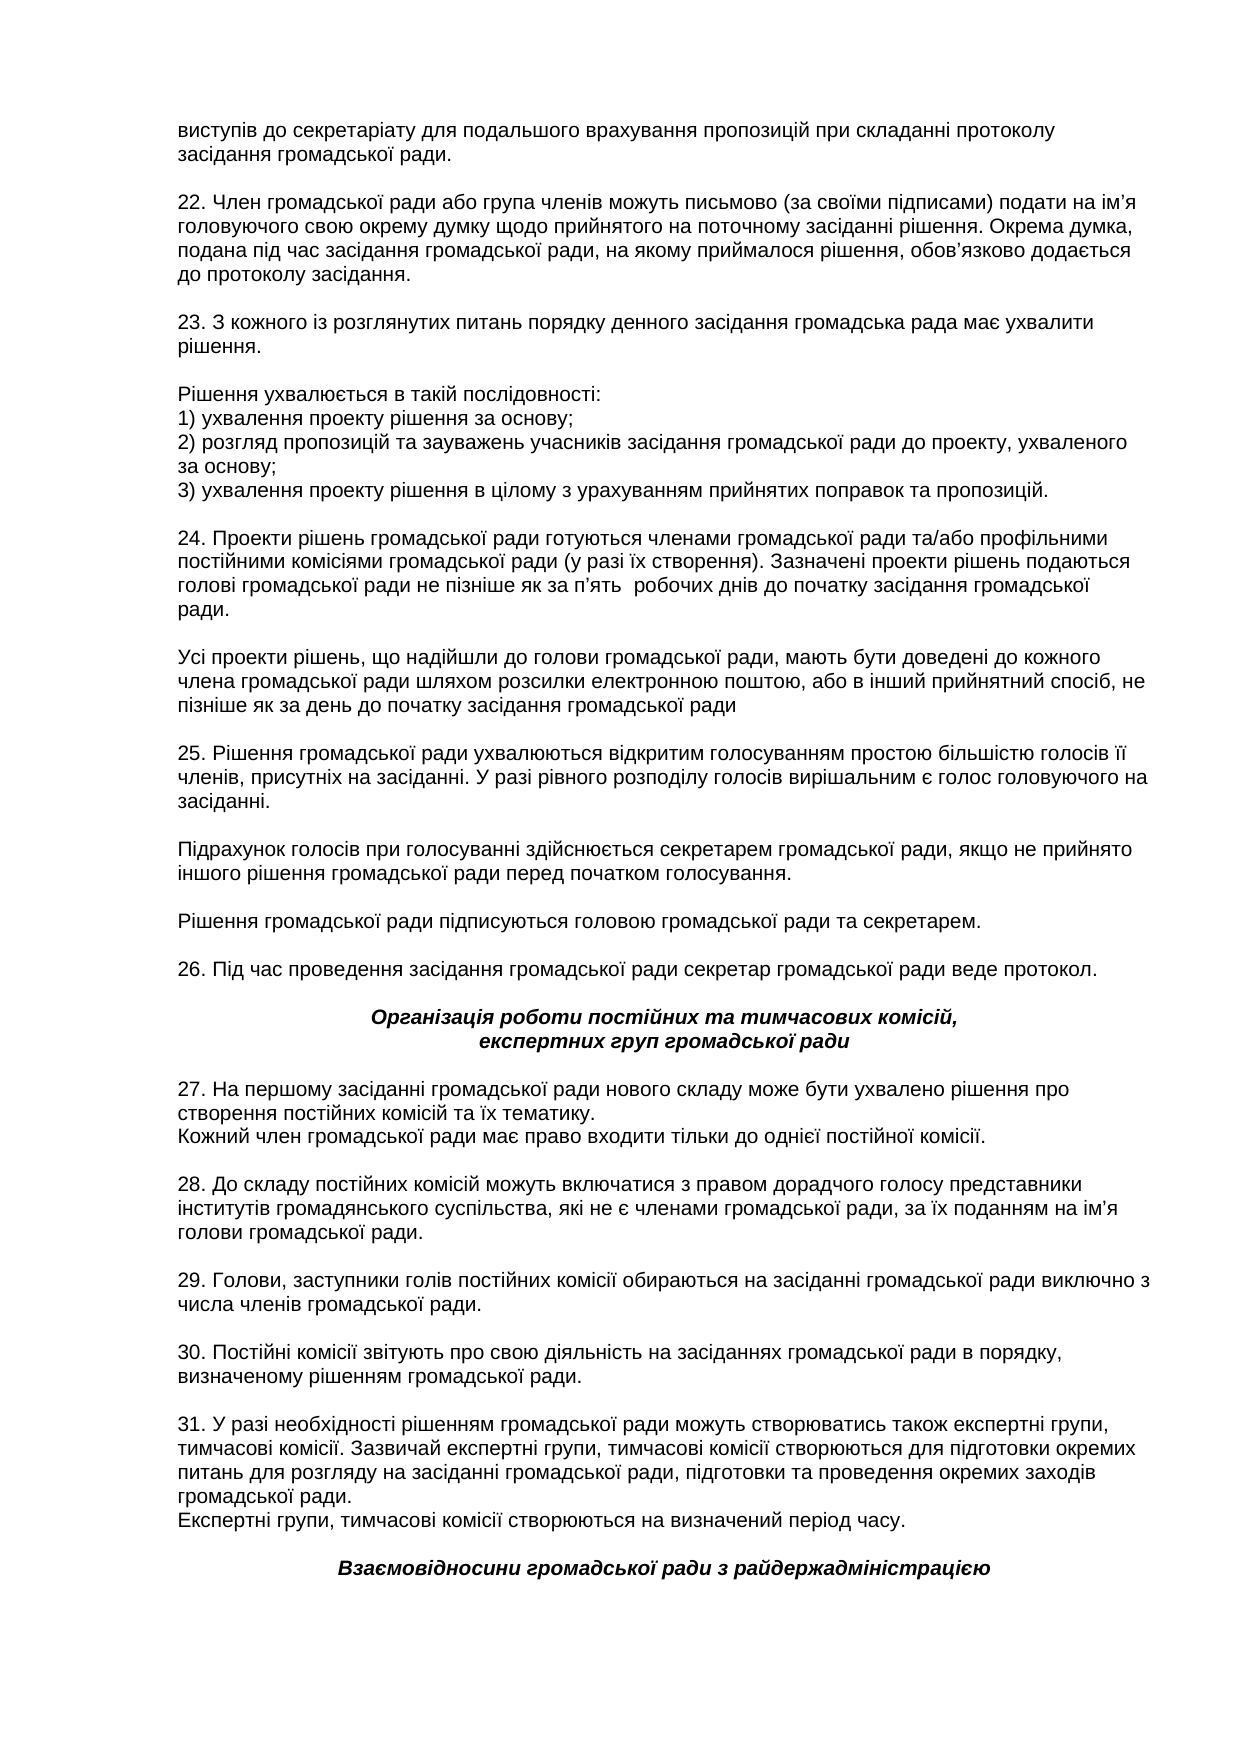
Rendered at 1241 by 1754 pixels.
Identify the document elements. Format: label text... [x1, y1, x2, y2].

text 1) ухвалення проекту рішення за основу; [177, 406, 1152, 429]
text Організація роботи постійних та тимчасових комісій, [177, 1004, 1152, 1028]
text 29. Голови, заступники голів постійних комісії обираються на засіданні громадської ради виключно з числа членів громадської ради. [177, 1268, 1152, 1316]
text Експертні групи, тимчасові комісії створюються на визначений період часу. [177, 1508, 1152, 1532]
text 31. У разі необхідності рішенням громадської ради можуть створюватись також експертні групи, тимчасові комісії. Зазвичай експертні групи, тимчасові комісії створюються для підготовки окремих питань для розгляду на засіданні громадської ради, підготовки та проведення окремих заходів громадської ради. [177, 1412, 1152, 1508]
text 28. До складу постійних комісій можуть включатися з правом дорадчого голосу представники інститутів громадянського суспільства, які не є членами громадської ради, за їх поданням на ім’я голови громадської ради. [177, 1172, 1152, 1244]
text Кожний член громадської ради має право входити тільки до однієї постійної комісії. [177, 1124, 1152, 1148]
text Рішення ухвалюється в такій послідовності: [177, 382, 1152, 406]
text 27. На першому засіданні громадської ради нового складу може бути ухвалено рішення про створення постійних комісій та їх тематику. [177, 1076, 1152, 1124]
text 22. Член громадської ради або група членів можуть письмово (за своїми підписами) подати на ім’я головуючого свою окрему думку щодо прийнятого на поточному засіданні рішення. Окрема думка, подана під час засідання громадської ради, на якому приймалося рішення, обов’язково додається до протоколу засідання. [177, 190, 1152, 286]
text 23. З кожного із розглянутих питань порядку денного засідання громадська рада має ухвалити рішення. [177, 310, 1152, 358]
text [177, 118, 1152, 166]
text 26. Під час проведення засідання громадської ради секретар громадської ради веде протокол. [177, 957, 1152, 981]
text 3) ухвалення проекту рішення в цілому з урахуванням прийнятих поправок та пропозицій. [177, 477, 1152, 501]
text 24. Проекти рішень громадської ради готуються членами громадської ради та/або профільними постійними комісіями громадської ради (у разі їх створення). Зазначені проекти рішень подаються голові громадської ради не пізніше як за п’ять робочих днів до початку засідання громадської ради. [177, 525, 1152, 621]
text експертних груп громадської ради [177, 1028, 1152, 1052]
text Усі проекти рішень, що надійшли до голови громадської ради, мають бути доведені до кожного члена громадської ради шляхом розсилки електронною поштою, або в інший прийнятний спосіб, не пізніше як за день до початку засідання громадської ради [177, 645, 1152, 717]
text Взаємовідносини громадської ради з райдержадміністрацією [177, 1556, 1152, 1579]
text 30. Постійні комісії звітують про свою діяльність на засіданнях громадської ради в порядку, визначеному рішенням громадської ради. [177, 1340, 1152, 1388]
text Рішення громадської ради підписуються головою громадської ради та секретарем. [177, 909, 1152, 933]
text 25. Рішення громадської ради ухвалюються відкритим голосуванням простою більшістю голосів її членів, присутніх на засіданні. У разі рівного розподілу голосів вирішальним є голос головуючого на засіданні. [177, 741, 1152, 813]
text Підрахунок голосів при голосуванні здійснюється секретарем громадської ради, якщо не прийнято іншого рішення громадської ради перед початком голосування. [177, 837, 1152, 885]
text 2) розгляд пропозицій та зауважень учасників засідання громадської ради до проекту, ухваленого за основу; [177, 429, 1152, 477]
